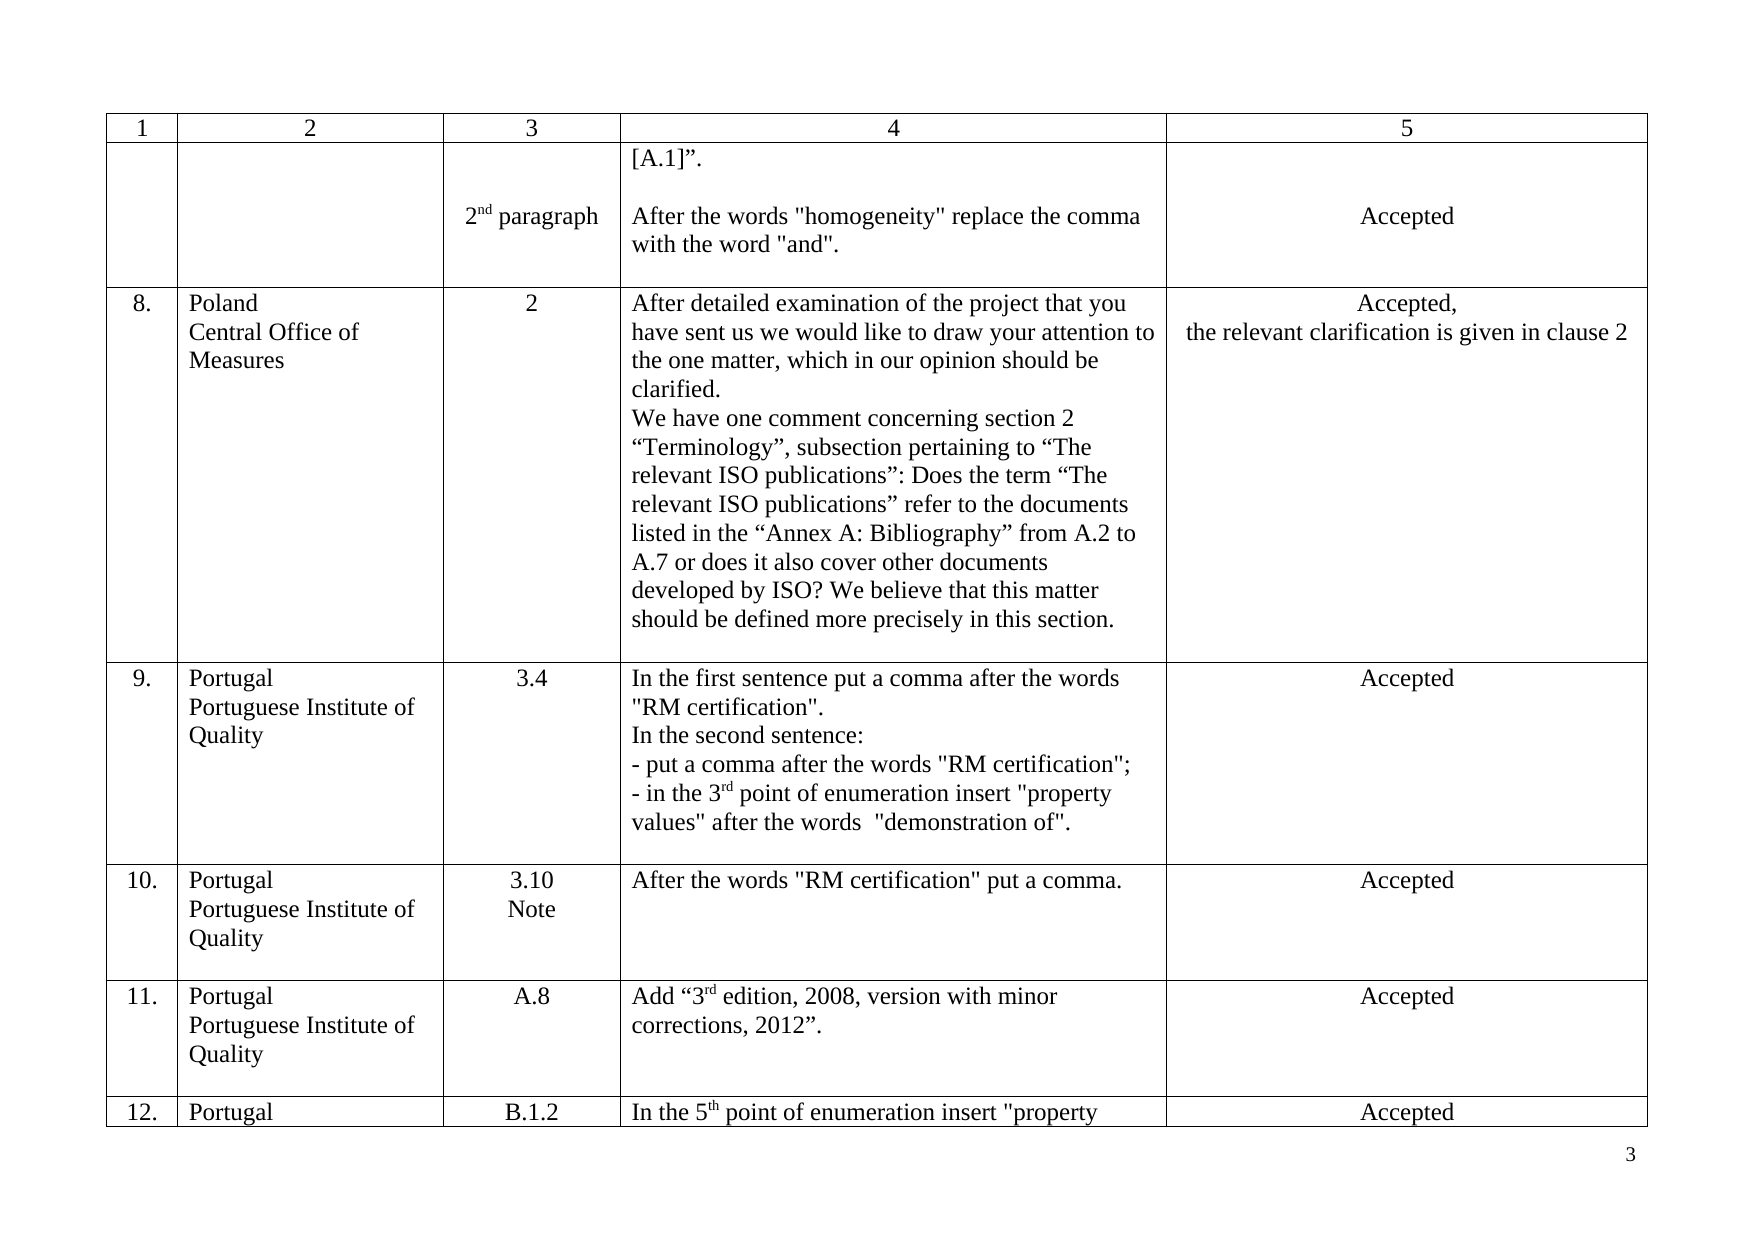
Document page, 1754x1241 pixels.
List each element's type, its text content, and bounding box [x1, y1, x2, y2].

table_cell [178, 1005, 442, 1120]
table_header 4 [621, 114, 1166, 142]
table_cell 9. [107, 687, 177, 888]
table_cell 7. [107, 143, 177, 316]
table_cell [621, 143, 1166, 316]
table_header 3 [443, 114, 620, 142]
table_cell After detailed examination of the project that you have sent us we would like to draw your attention to the one matter, which in our opinion should be clarified. We have one comment concerning section 2 “Terminology”, subsection pertaining to “The relevant ISO publications”: Does the term “The relevant ISO publications” refer to the documents listed in the “Annex A: Bibliography” from A.2 to A.7 or does it also cover other documents developed by ISO? We believe that this matter should be defined more precisely in this section. [621, 317, 1166, 686]
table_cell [178, 889, 442, 1004]
table_cell Accepted, the relevant clarification is given in clause 2 [1167, 317, 1647, 686]
table_header 5 [1167, 114, 1647, 142]
table_cell 2 [443, 317, 620, 686]
table_cell Portugal Portuguese Institute of Quality [178, 687, 442, 888]
table_cell In the first sentence put a comma after the words "RM certification". In the second sentence: - put a comma after the words "RM certification"; - in the 3rd point of enumeration insert "property values" after the words "demonstration of". [621, 687, 1166, 888]
table_cell 11. [107, 1005, 177, 1120]
table_cell 3.4 [443, 687, 620, 888]
table_cell Accepted [1167, 889, 1647, 1004]
table_cell 8. [107, 317, 177, 686]
table_cell Accepted [1167, 687, 1647, 888]
table_cell Add “3rd edition, 2008, version with minor corrections, 2012”. [621, 1005, 1166, 1120]
table_cell 10. [107, 889, 177, 1004]
table_cell After the words "RM certification" put a comma. [621, 889, 1166, 1004]
table_header 1 [107, 114, 177, 142]
table_header 2 [178, 114, 442, 142]
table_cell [178, 143, 442, 316]
table_cell 3.10 Note [443, 889, 620, 1004]
table_cell 1 1st paragraph 2nd paragraph [443, 143, 620, 316]
table_cell Accepted [1167, 1005, 1647, 1120]
table_cell A.8 [443, 1005, 620, 1120]
table_cell Accepted Accepted Accepted [1167, 143, 1647, 316]
table_cell Poland Central Office of Measures [178, 317, 442, 686]
